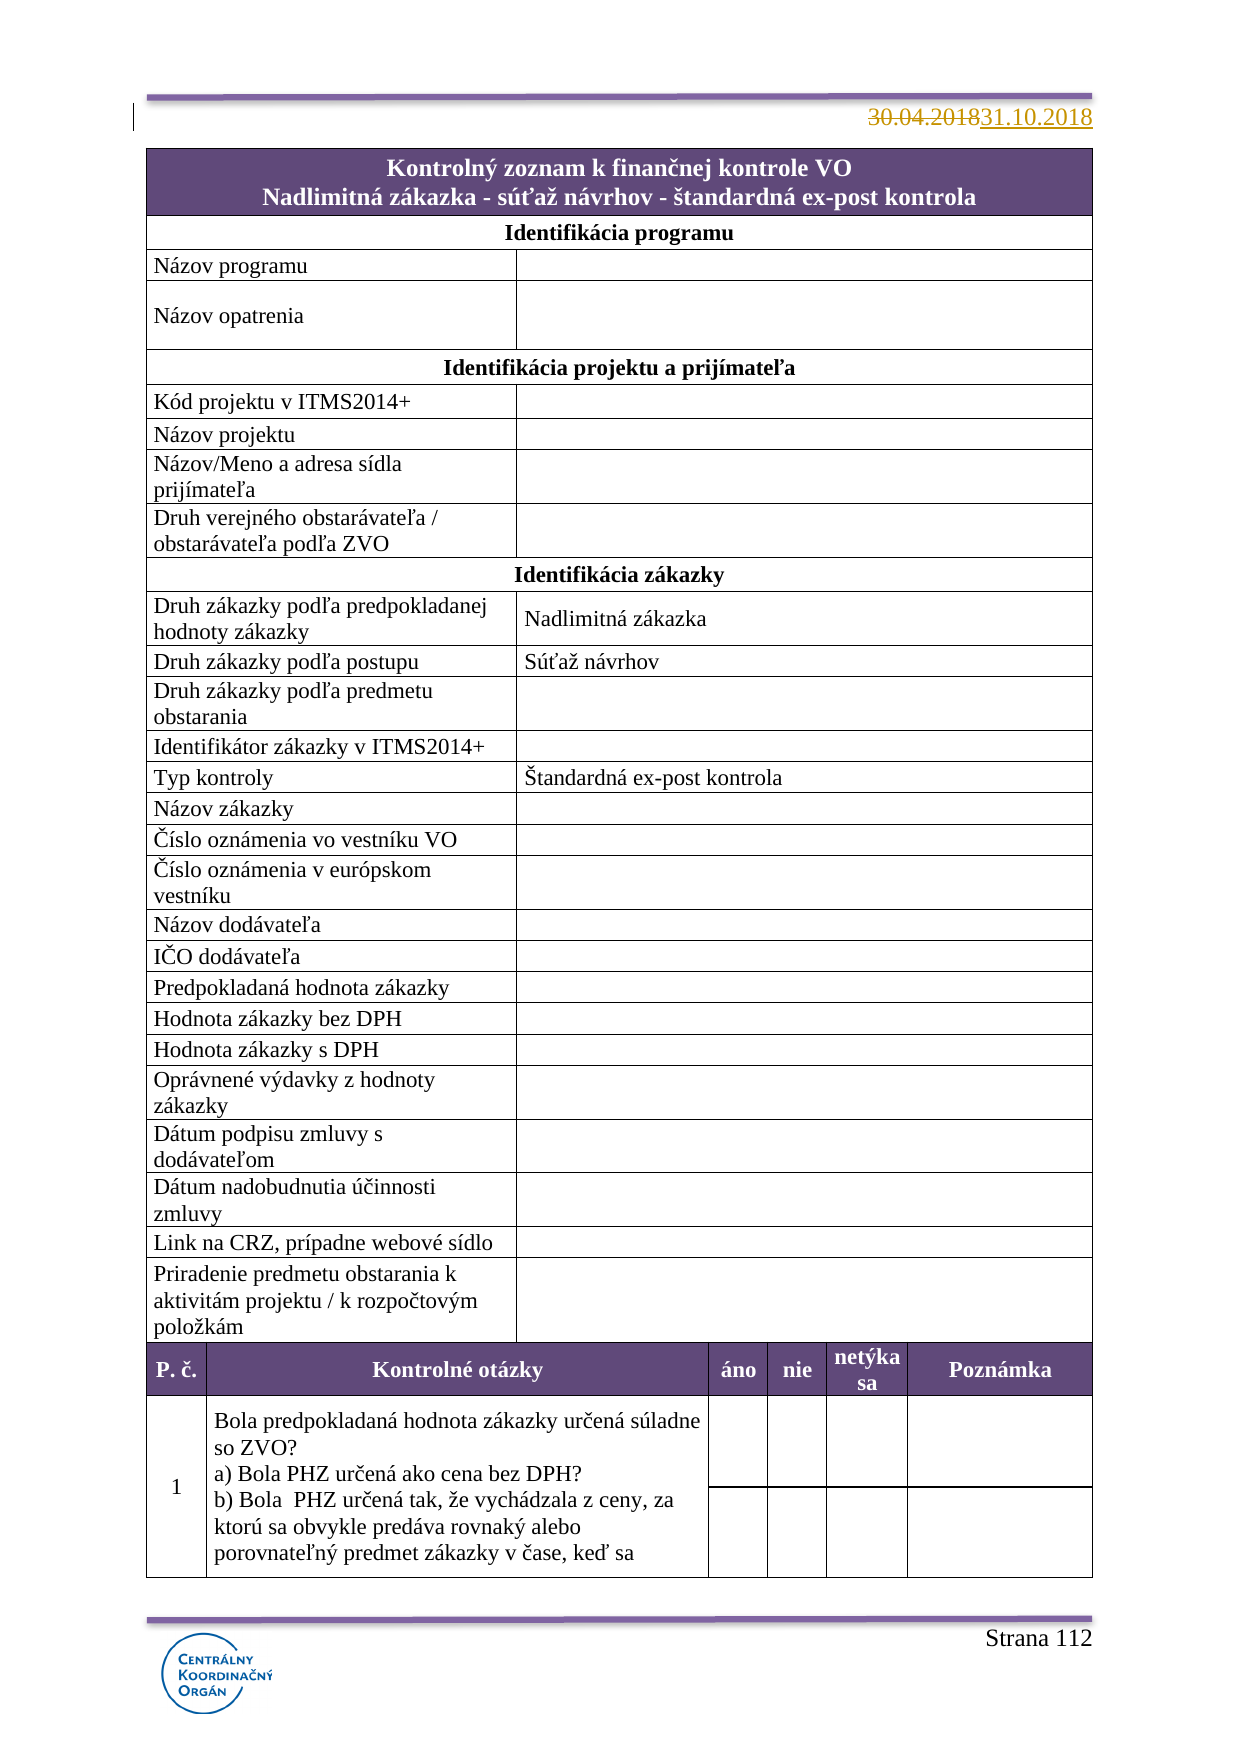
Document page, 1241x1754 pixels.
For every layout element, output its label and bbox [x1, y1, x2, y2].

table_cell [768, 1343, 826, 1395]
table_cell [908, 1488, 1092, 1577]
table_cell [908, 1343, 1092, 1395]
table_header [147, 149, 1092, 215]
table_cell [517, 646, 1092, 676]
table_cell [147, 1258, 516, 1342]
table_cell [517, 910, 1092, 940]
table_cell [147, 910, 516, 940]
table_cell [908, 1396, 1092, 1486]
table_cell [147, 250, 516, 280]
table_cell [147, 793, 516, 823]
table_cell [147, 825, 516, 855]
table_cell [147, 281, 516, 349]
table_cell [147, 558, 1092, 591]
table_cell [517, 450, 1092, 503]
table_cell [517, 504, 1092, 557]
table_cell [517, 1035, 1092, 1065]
picture [159, 1631, 272, 1713]
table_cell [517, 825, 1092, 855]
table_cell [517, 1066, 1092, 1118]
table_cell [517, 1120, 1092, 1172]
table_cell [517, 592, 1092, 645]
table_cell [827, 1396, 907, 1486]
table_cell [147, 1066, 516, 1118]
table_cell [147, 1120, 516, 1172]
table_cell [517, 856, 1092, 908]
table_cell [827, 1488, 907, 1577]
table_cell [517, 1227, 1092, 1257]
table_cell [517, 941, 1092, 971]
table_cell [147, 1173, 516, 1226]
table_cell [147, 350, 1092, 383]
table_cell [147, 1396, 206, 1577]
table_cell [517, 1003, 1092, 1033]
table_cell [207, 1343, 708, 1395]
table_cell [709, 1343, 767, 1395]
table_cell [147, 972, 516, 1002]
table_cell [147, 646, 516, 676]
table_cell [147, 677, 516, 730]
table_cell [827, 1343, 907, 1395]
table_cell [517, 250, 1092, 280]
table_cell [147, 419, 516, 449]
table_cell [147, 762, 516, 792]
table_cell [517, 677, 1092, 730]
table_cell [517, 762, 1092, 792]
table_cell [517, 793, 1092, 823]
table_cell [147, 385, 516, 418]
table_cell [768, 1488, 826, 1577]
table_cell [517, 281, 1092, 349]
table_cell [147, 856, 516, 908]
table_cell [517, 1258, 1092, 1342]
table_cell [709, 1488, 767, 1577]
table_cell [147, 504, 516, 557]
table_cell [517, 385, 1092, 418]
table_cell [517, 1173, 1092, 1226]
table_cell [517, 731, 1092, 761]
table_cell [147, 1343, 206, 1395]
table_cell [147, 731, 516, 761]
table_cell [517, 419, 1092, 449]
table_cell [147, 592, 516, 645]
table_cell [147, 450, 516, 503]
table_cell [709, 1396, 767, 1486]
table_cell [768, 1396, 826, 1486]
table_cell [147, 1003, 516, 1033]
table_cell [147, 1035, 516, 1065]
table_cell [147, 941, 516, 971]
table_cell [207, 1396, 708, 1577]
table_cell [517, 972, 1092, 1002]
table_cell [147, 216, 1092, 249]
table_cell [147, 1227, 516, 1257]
